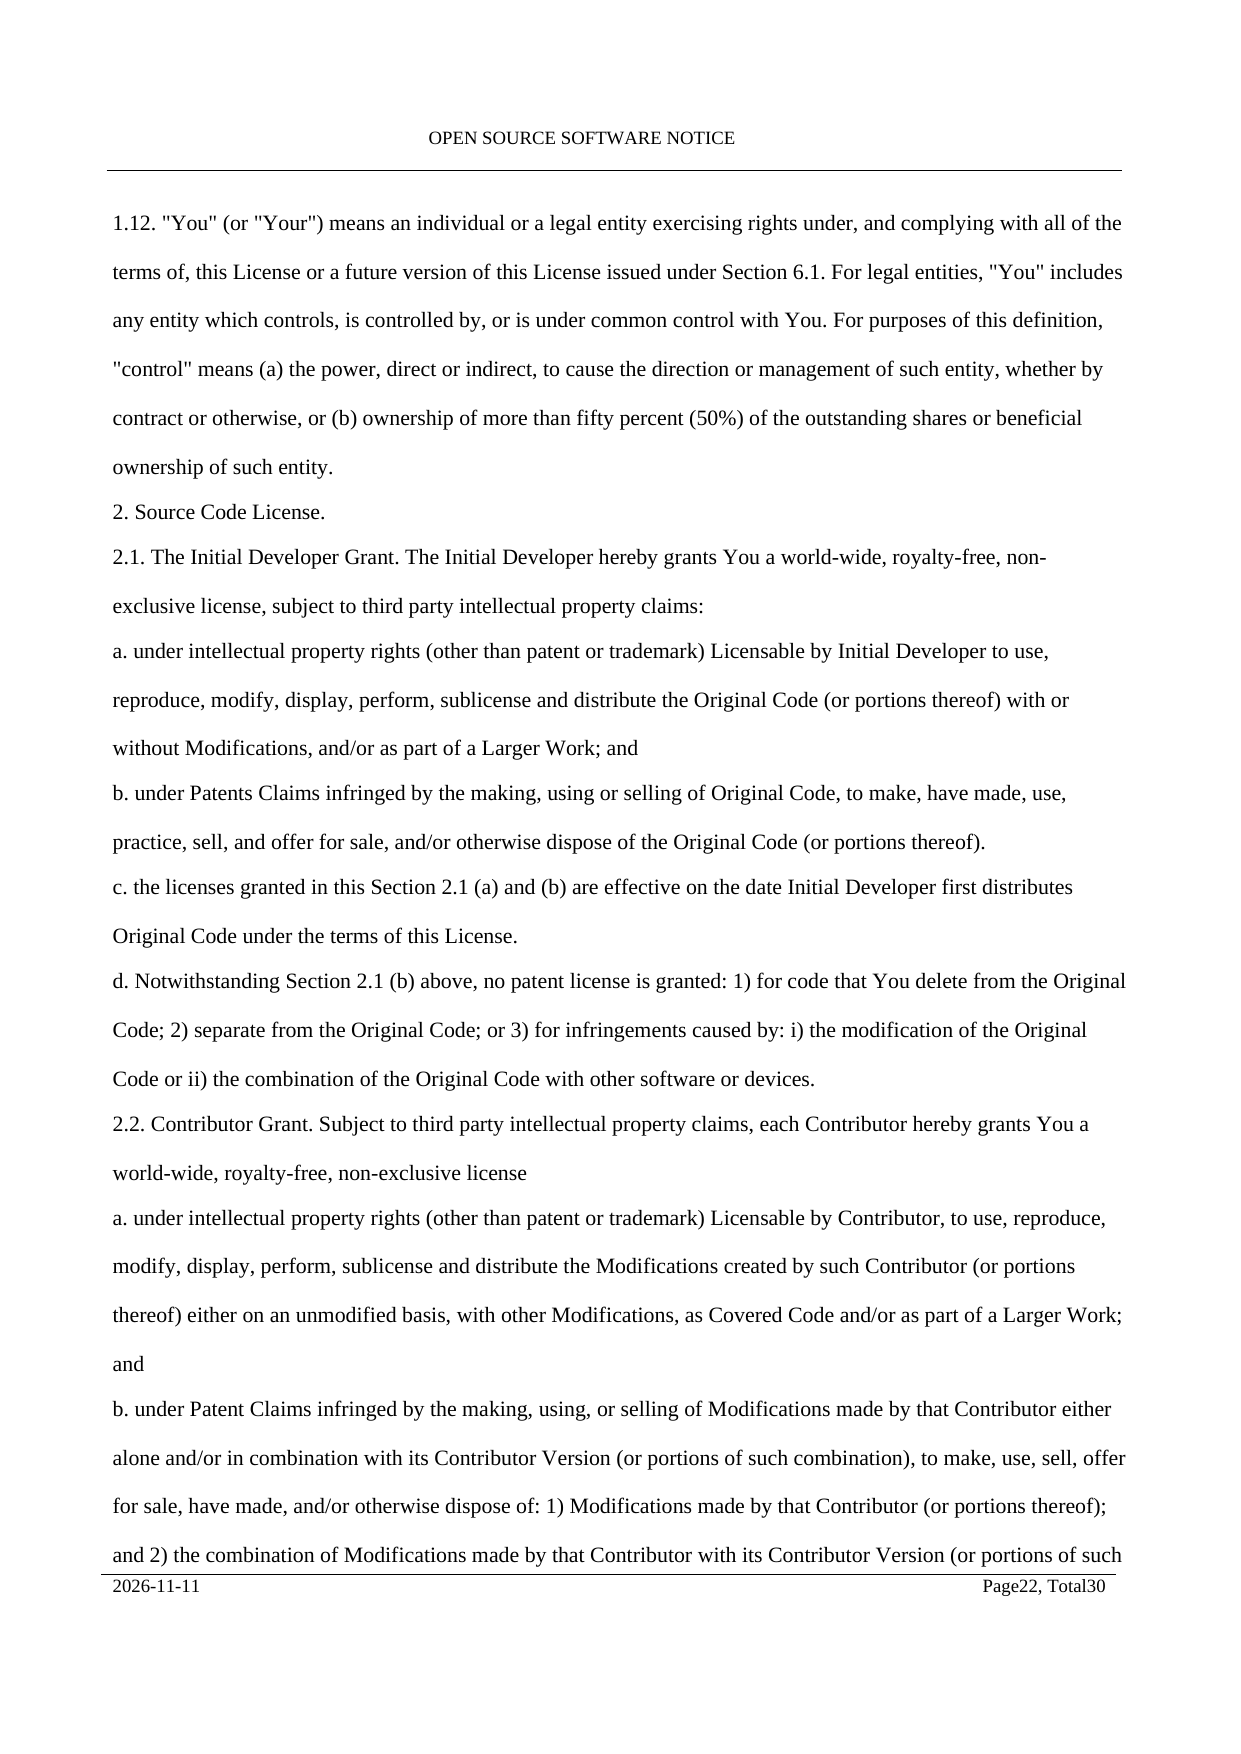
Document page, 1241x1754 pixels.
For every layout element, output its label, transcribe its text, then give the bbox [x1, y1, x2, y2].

text 2.2. Contributor Grant. Subject to third party intellectual property claims, each Contributor hereby grants You a world-wide, royalty-free, non-exclusive license [112, 1107, 1128, 1188]
text 2. Source Code License. [112, 495, 1128, 528]
text a. under intellectual property rights (other than patent or trademark) Licensable by Contributor, to use, reproduce, modify, display, perform, sublicense and distribute the Modifications created by such Contributor (or portions thereof) either on an unmodified basis, with other Modifications, as Covered Code and/or as part of a Larger Work; and [112, 1201, 1128, 1380]
text c. the licenses granted in this Section 2.1 (a) and (b) are effective on the date Initial Developer first distributes Original Code under the terms of this License. [112, 871, 1128, 952]
text b. under Patents Claims infringed by the making, using or selling of Original Code, to make, have made, use, practice, sell, and offer for sale, and/or otherwise dispose of the Original Code (or portions thereof). [112, 777, 1128, 858]
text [112, 1392, 1128, 1571]
text 2.1. The Initial Developer Grant. The Initial Developer hereby grants You a world-wide, royalty-free, non-exclusive license, subject to third party intellectual property claims: [112, 540, 1128, 622]
text a. under intellectual property rights (other than patent or trademark) Licensable by Initial Developer to use, reproduce, modify, display, perform, sublicense and distribute the Original Code (or portions thereof) with or without Modifications, and/or as part of a Larger Work; and [112, 634, 1128, 764]
text 1.12. "You" (or "Your") means an individual or a legal entity exercising rights under, and complying with all of the terms of, this License or a future version of this License issued under Section 6.1. For legal entities, "You" includes any entity which controls, is controlled by, or is under common control with You. For purposes of this definition, "control" means (a) the power, direct or indirect, to cause the direction or management of such entity, whether by contract or otherwise, or (b) ownership of more than fifty percent (50%) of the outstanding shares or beneficial ownership of such entity. [112, 206, 1128, 483]
text d. Notwithstanding Section 2.1 (b) above, no patent license is granted: 1) for code that You delete from the Original Code; 2) separate from the Original Code; or 3) for infringements caused by: i) the modification of the Original Code or ii) the combination of the Original Code with other software or devices. [112, 964, 1128, 1094]
